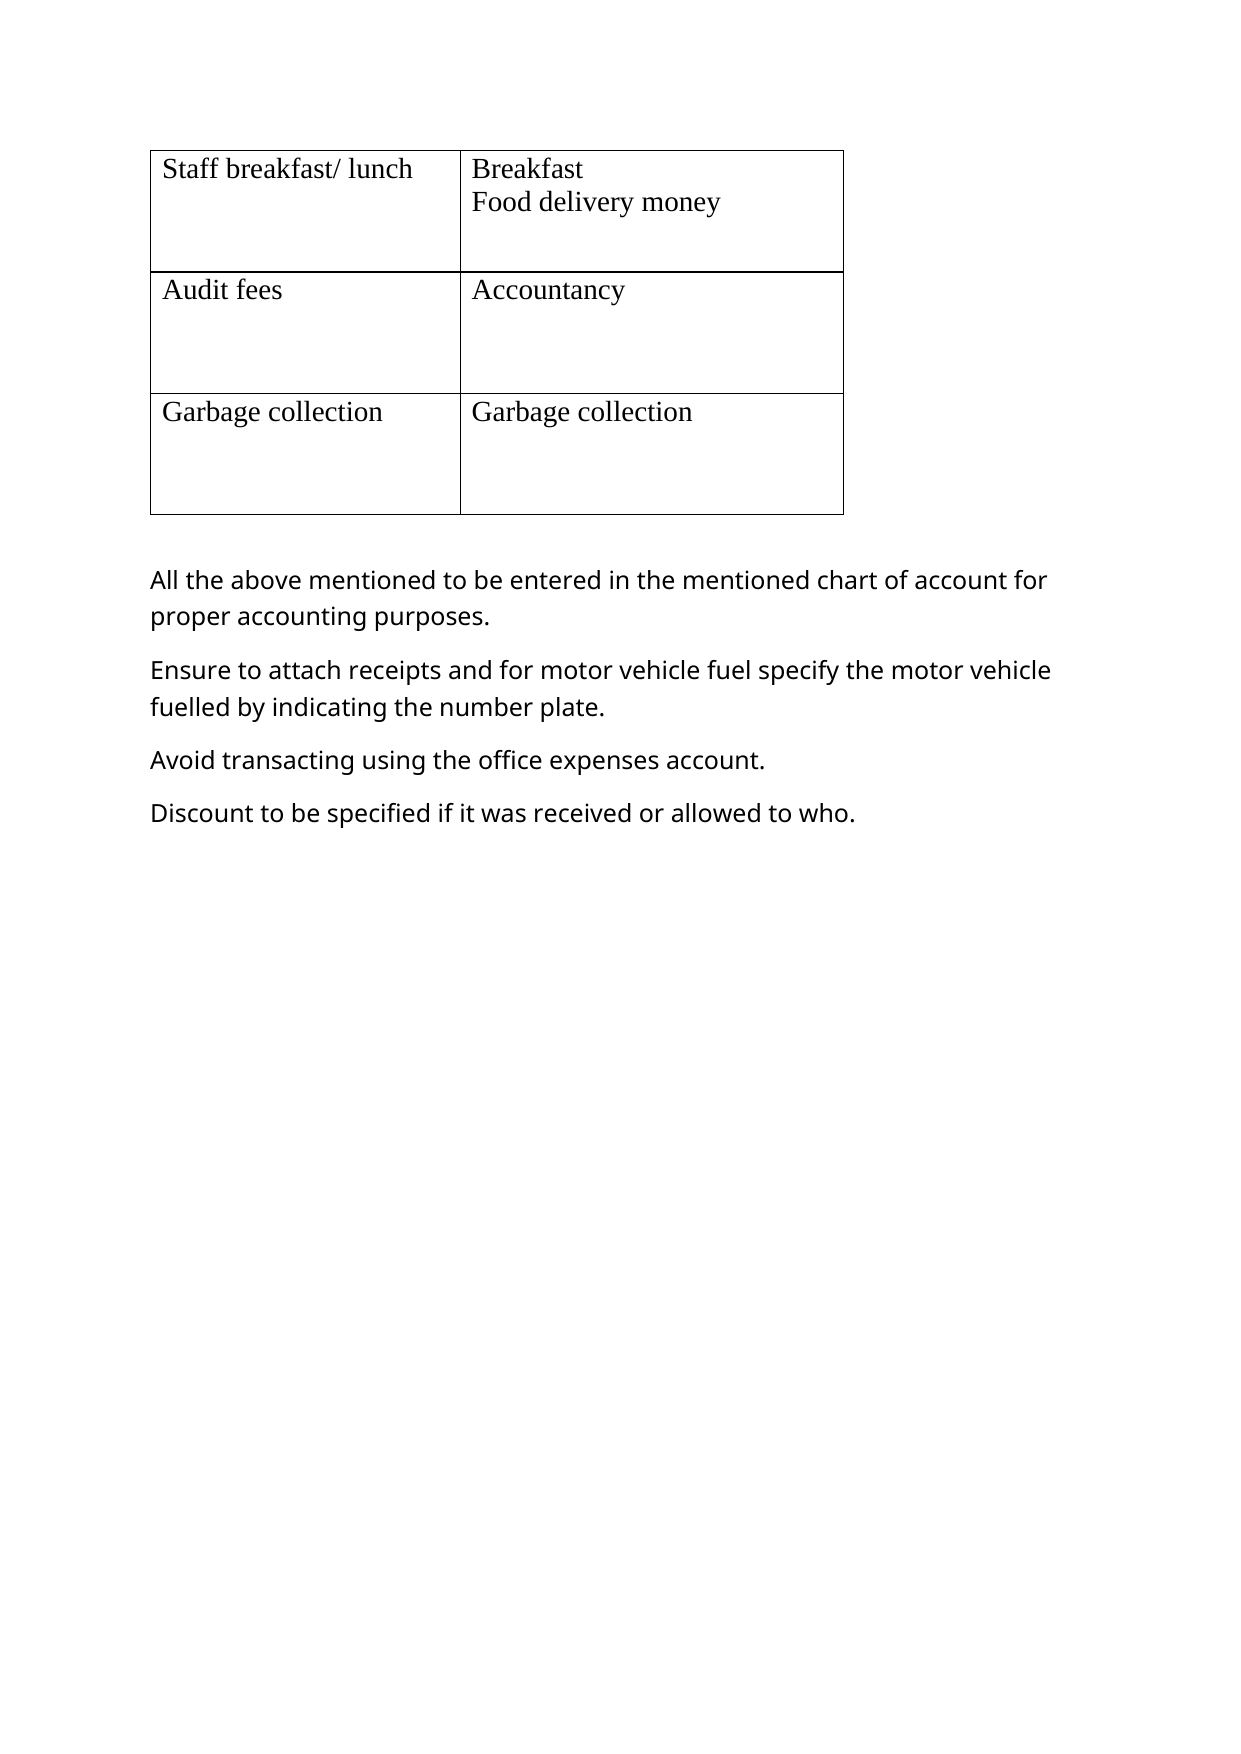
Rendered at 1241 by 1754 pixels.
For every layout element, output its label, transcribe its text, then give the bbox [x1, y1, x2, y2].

table_cell Accountancy [461, 273, 843, 393]
text Ensure to attach receipts and for motor vehicle fuel specify the motor vehicle fuelled by indicating the number plate. [150, 652, 1090, 723]
table_cell Garbage collection [461, 394, 843, 514]
text All the above mentioned to be entered in the mentioned chart of account for proper accounting purposes. [150, 562, 1090, 633]
text Avoid transacting using the office expenses account. [150, 743, 1090, 777]
text Discount to be specified if it was received or allowed to who. [150, 796, 1090, 830]
table_cell Garbage collection [151, 394, 460, 514]
table_cell Staff breakfast/ lunch [151, 151, 460, 271]
table_cell Breakfast Food delivery money [461, 151, 843, 271]
table_cell Audit fees [151, 273, 460, 393]
